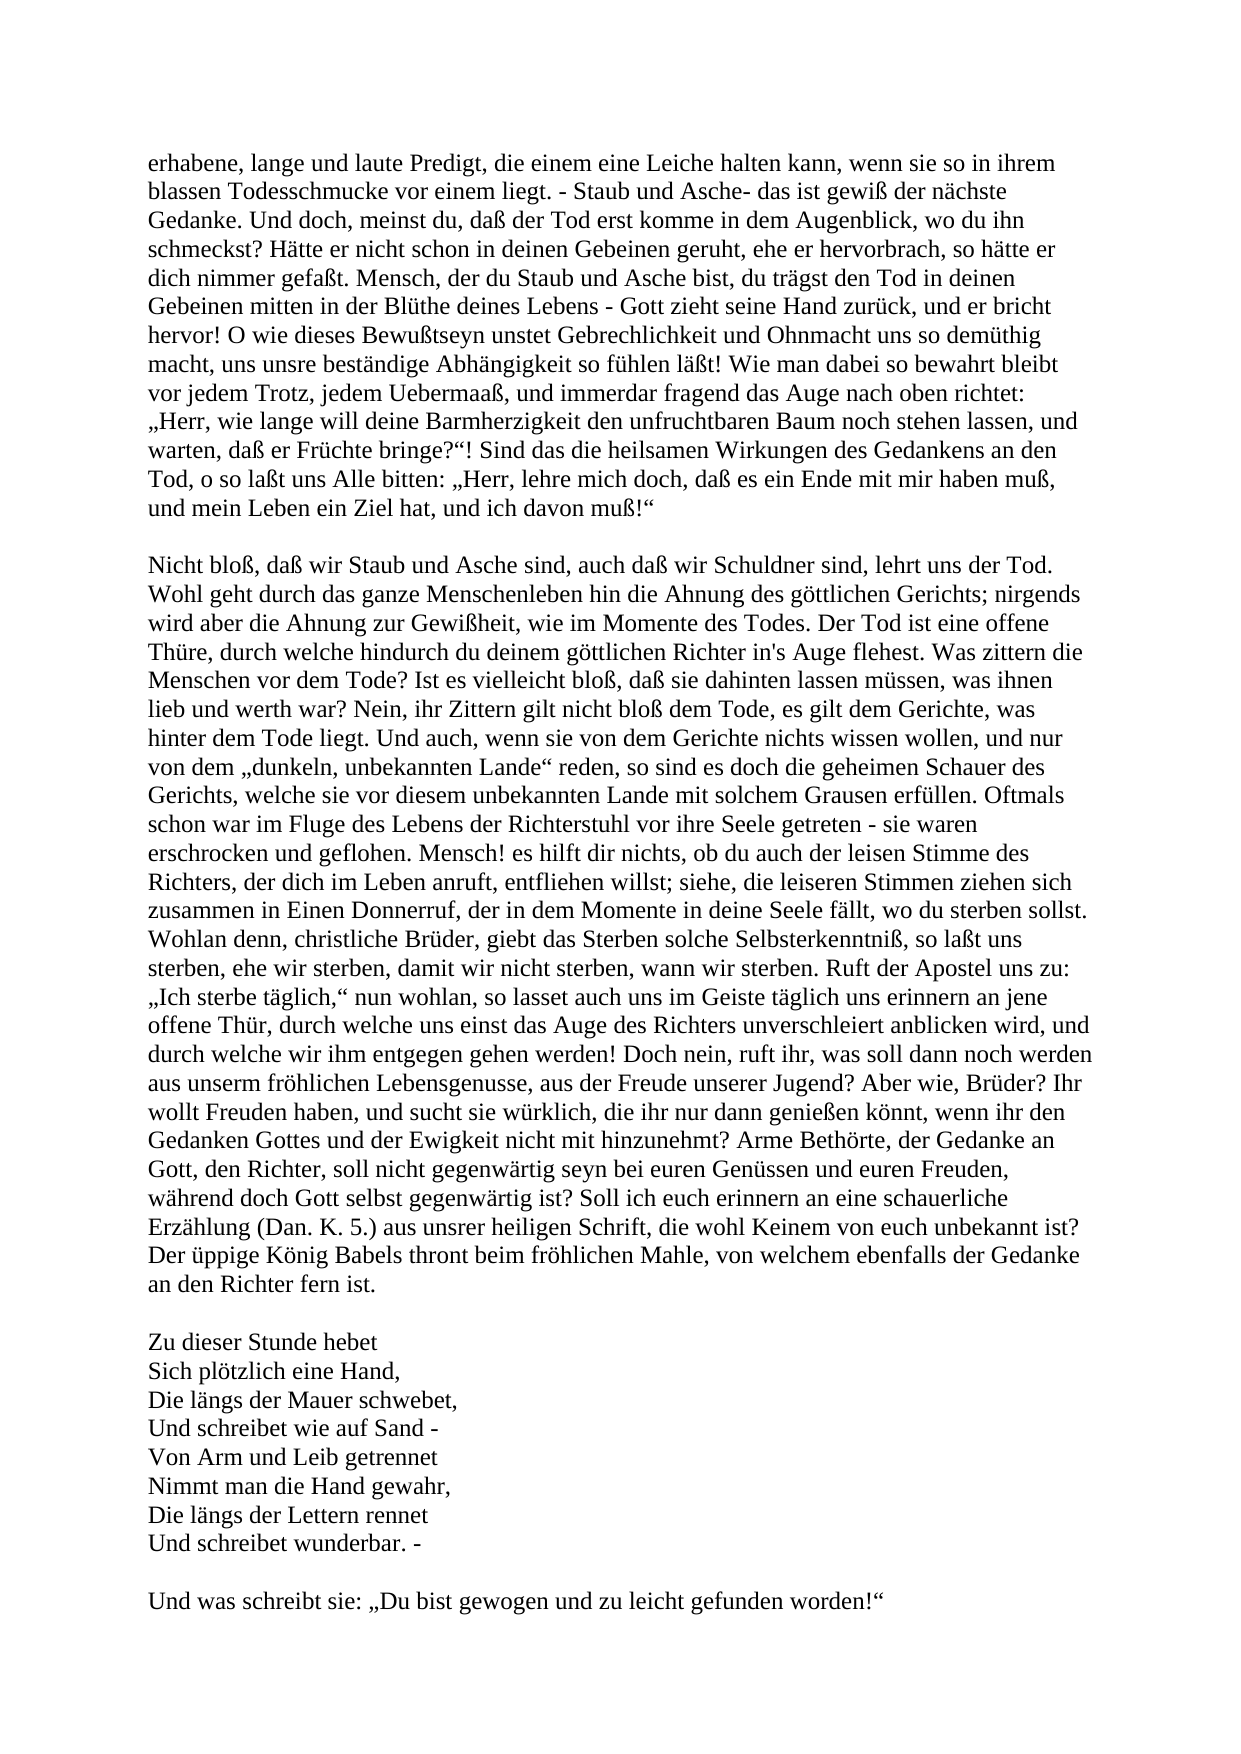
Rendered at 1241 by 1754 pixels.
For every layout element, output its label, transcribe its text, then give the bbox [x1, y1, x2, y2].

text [148, 148, 1093, 521]
text Und was schreibt sie: „Du bist gewogen und zu leicht gefunden worden!“ [148, 1586, 1093, 1615]
text Zu dieser Stunde hebet Sich plötzlich eine Hand, Die längs der Mauer schwebet, Und schreibet wie auf Sand - Von Arm und Leib getrennet Nimmt man die Hand gewahr, Die längs der Lettern rennet Und schreibet wunderbar. - [148, 1327, 1093, 1557]
text Nicht bloß, daß wir Staub und Asche sind, auch daß wir Schuldner sind, lehrt uns der Tod. Wohl geht durch das ganze Menschenleben hin die Ahnung des göttlichen Gerichts; nirgends wird aber die Ahnung zur Gewißheit, wie im Momente des Todes. Der Tod ist eine offene Thüre, durch welche hindurch du deinem göttlichen Richter in's Auge flehest. Was zittern die Menschen vor dem Tode? Ist es vielleicht bloß, daß sie dahinten lassen müssen, was ihnen lieb und werth war? Nein, ihr Zittern gilt nicht bloß dem Tode, es gilt dem Gerichte, was hinter dem Tode liegt. Und auch, wenn sie von dem Gerichte nichts wissen wollen, und nur von dem „dunkeln, unbekannten Lande“ reden, so sind es doch die geheimen Schauer des Gerichts, welche sie vor diesem unbekannten Lande mit solchem Grausen erfüllen. Oftmals schon war im Fluge des Lebens der Richterstuhl vor ihre Seele getreten - sie waren erschrocken und geflohen. Mensch! es hilft dir nichts, ob du auch der leisen Stimme des Richters, der dich im Leben anruft, entfliehen willst; siehe, die leiseren Stimmen ziehen sich zusammen in Einen Donnerruf, der in dem Momente in deine Seele fällt, wo du sterben sollst. Wohlan denn, christliche Brüder, giebt das Sterben solche Selbsterkenntniß, so laßt uns sterben, ehe wir sterben, damit wir nicht sterben, wann wir sterben. Ruft der Apostel uns zu: „Ich sterbe täglich,“ nun wohlan, so lasset auch uns im Geiste täglich uns erinnern an jene offene Thür, durch welche uns einst das Auge des Richters unverschleiert anblicken wird, und durch welche wir ihm entgegen gehen werden! Doch nein, ruft ihr, was soll dann noch werden aus unserm fröhlichen Lebensgenusse, aus der Freude unserer Jugend? Aber wie, Brüder? Ihr wollt Freuden haben, und sucht sie würklich, die ihr nur dann genießen könnt, wenn ihr den Gedanken Gottes und der Ewigkeit nicht mit hinzunehmt? Arme Bethörte, der Gedanke an Gott, den Richter, soll nicht gegenwärtig seyn bei euren Genüssen und euren Freuden, während doch Gott selbst gegenwärtig ist? Soll ich euch erinnern an eine schauerliche Erzählung (Dan. K. 5.) aus unsrer heiligen Schrift, die wohl Keinem von euch unbekannt ist? Der üppige König Babels thront beim fröhlichen Mahle, von welchem ebenfalls der Gedanke an den Richter fern ist. [148, 551, 1093, 1298]
